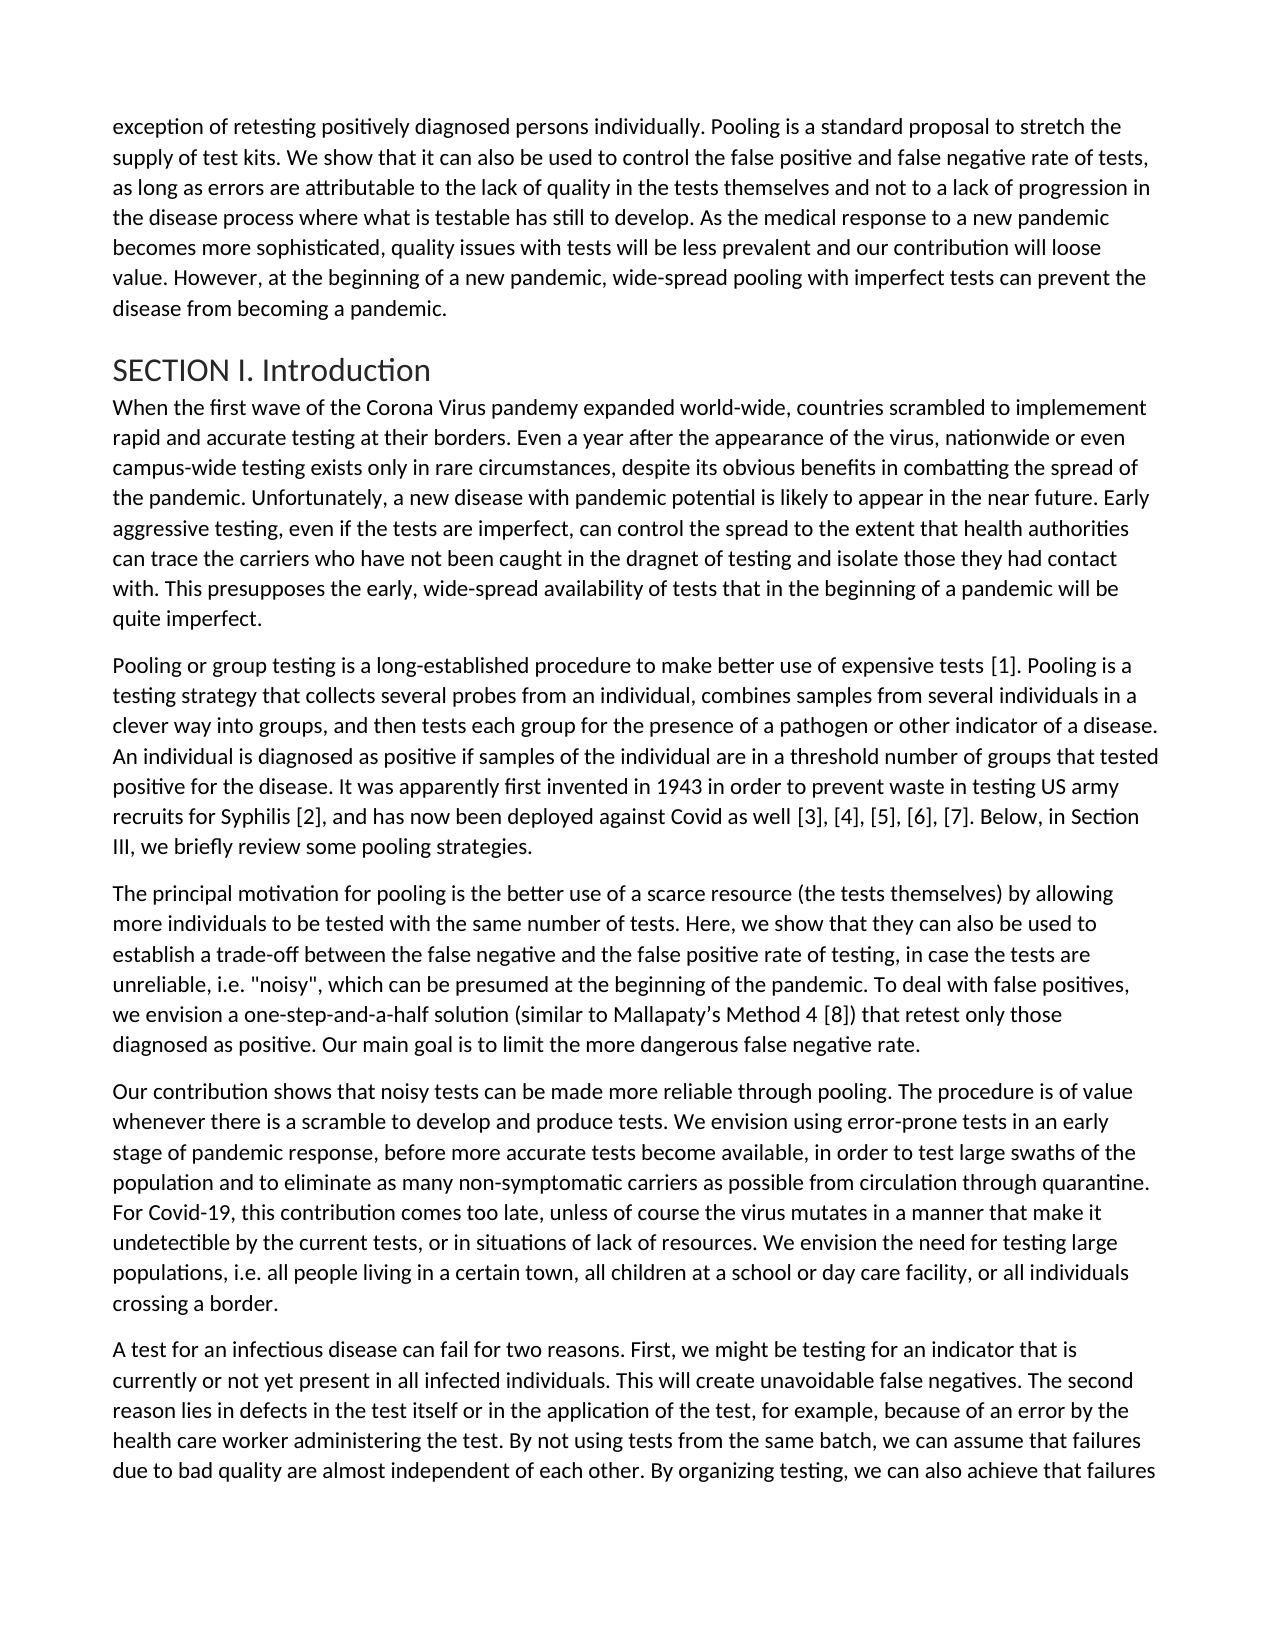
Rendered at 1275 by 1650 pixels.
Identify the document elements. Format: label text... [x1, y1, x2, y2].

subtitle SECTION I. Introduction [112, 349, 1162, 390]
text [112, 112, 1162, 322]
text When the first wave of the Corona Virus pandemy expanded world-wide, countries scrambled to implemement rapid and accurate testing at their borders. Even a year after the appearance of the virus, nationwide or even campus-wide testing exists only in rare circumstances, despite its obvious benefits in combatting the spread of the pandemic. Unfortunately, a new disease with pandemic potential is likely to appear in the near future. Early aggressive testing, even if the tests are imperfect, can control the spread to the extent that health authorities can trace the carriers who have not been caught in the dragnet of testing and isolate those they had contact with. This presupposes the early, wide-spread availability of tests that in the beginning of a pandemic will be quite imperfect. [112, 393, 1162, 632]
text The principal motivation for pooling is the better use of a scarce resource (the tests themselves) by allowing more individuals to be tested with the same number of tests. Here, we show that they can also be used to establish a trade-off between the false negative and the false positive rate of testing, in case the tests are unreliable, i.e. "noisy", which can be presumed at the beginning of the pandemic. To deal with false positives, we envision a one-step-and-a-half solution (similar to Mallapaty’s Method 4 [8]) that retest only those diagnosed as positive. Our main goal is to limit the more dangerous false negative rate. [112, 879, 1162, 1058]
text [112, 1336, 1162, 1484]
text Pooling or group testing is a long-established procedure to make better use of expensive tests [1]. Pooling is a testing strategy that collects several probes from an individual, combines samples from several individuals in a clever way into groups, and then tests each group for the presence of a pathogen or other indicator of a disease. An individual is diagnosed as positive if samples of the individual are in a threshold number of groups that tested positive for the disease. It was apparently first invented in 1943 in order to prevent waste in testing US army recruits for Syphilis [2], and has now been deployed against Covid as well [3], [4], [5], [6], [7]. Below, in Section III, we briefly review some pooling strategies. [112, 651, 1162, 861]
text Our contribution shows that noisy tests can be made more reliable through pooling. The procedure is of value whenever there is a scramble to develop and produce tests. We envision using error-prone tests in an early stage of pandemic response, before more accurate tests become available, in order to test large swaths of the population and to eliminate as many non-symptomatic carriers as possible from circulation through quarantine. For Covid-19, this contribution comes too late, unless of course the virus mutates in a manner that make it undetectible by the current tests, or in situations of lack of resources. We envision the need for testing large populations, i.e. all people living in a certain town, all children at a school or day care facility, or all individuals crossing a border. [112, 1077, 1162, 1317]
